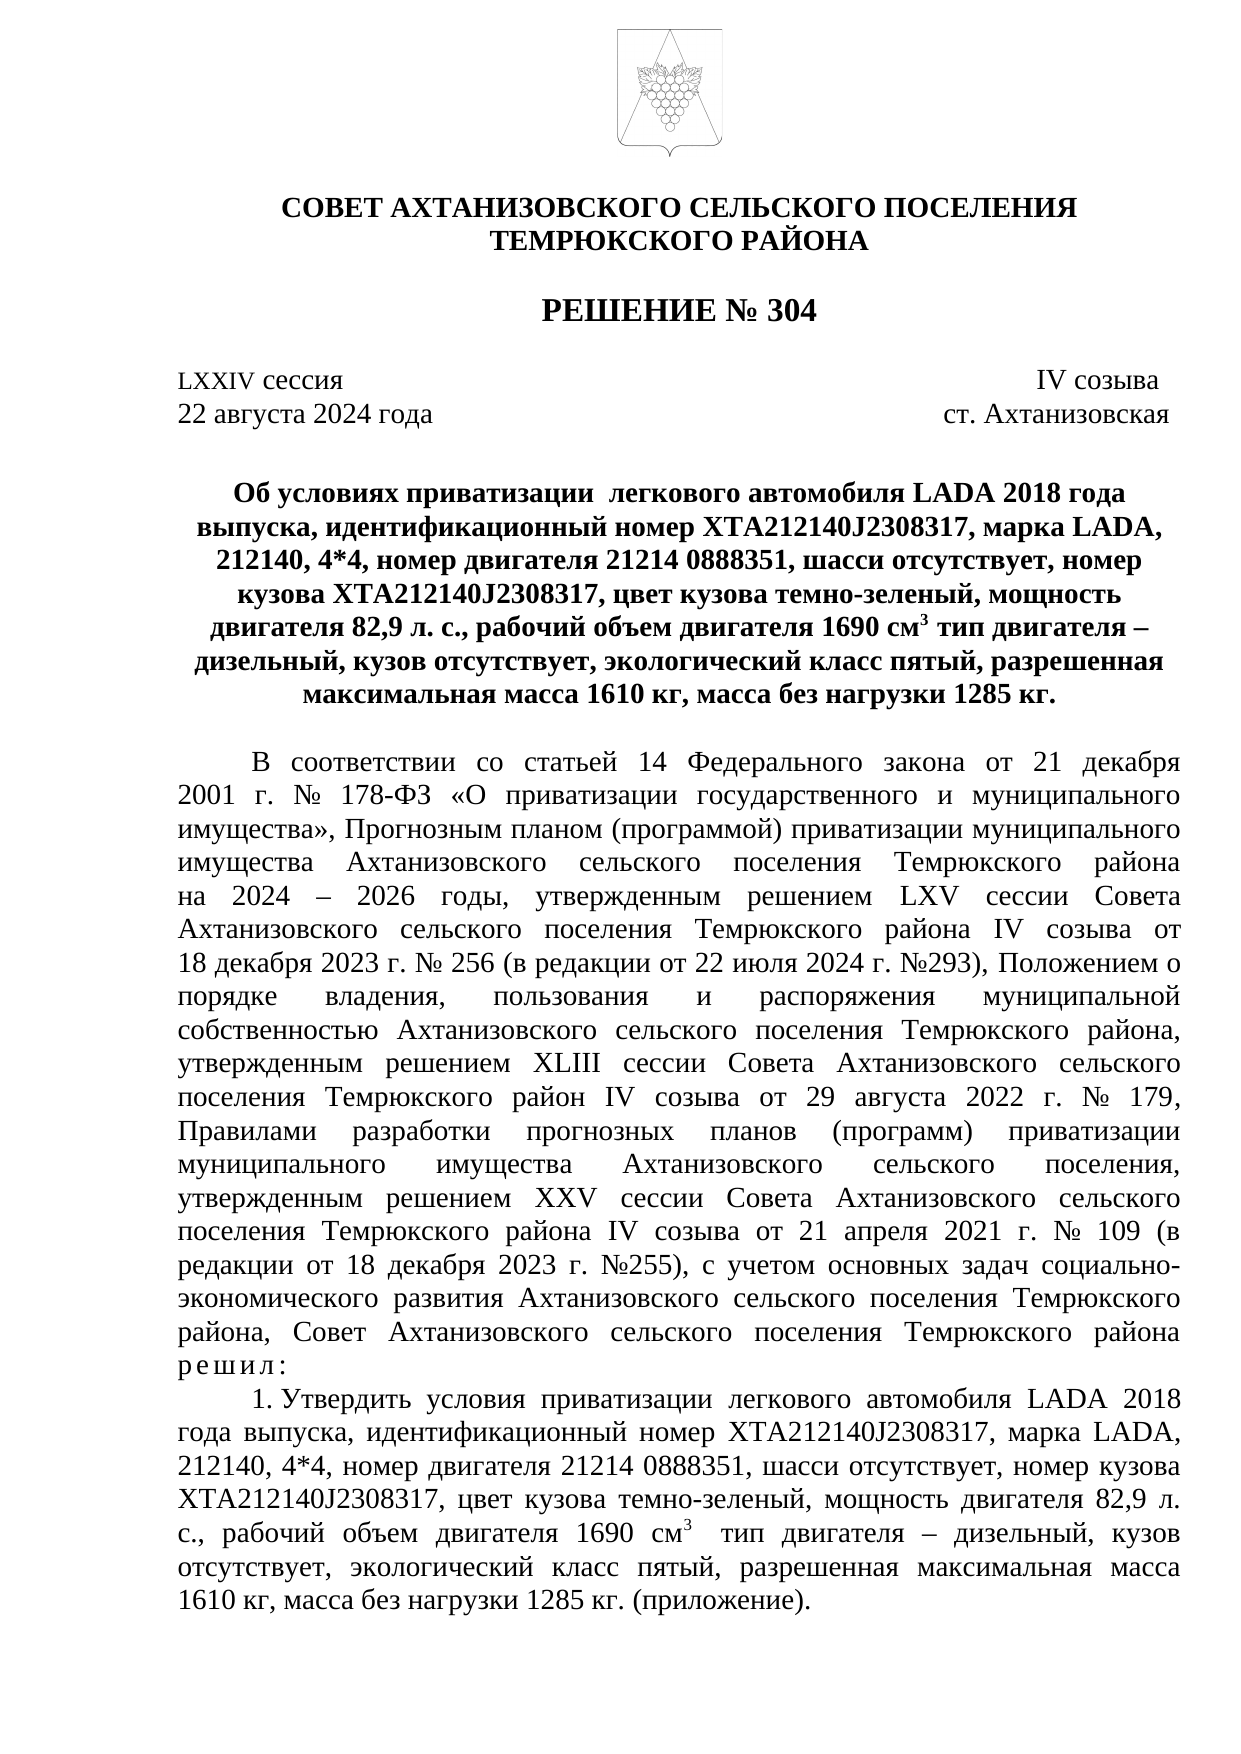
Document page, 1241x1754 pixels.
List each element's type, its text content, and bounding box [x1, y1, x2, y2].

text 1. Утвердить условия приватизации легкового автомобиля LADA 2018 года выпуска, идентификационный номер XTA212140J2308317, марка LADA, 212140, 4*4, номер двигателя 21214 0888351, шасси отсутствует, номер кузова XTA212140J2308317, цвет кузова темно-зеленый, мощность двигателя 82,9 л. с., рабочий объем двигателя 1690 см3 тип двигателя – дизельный, кузов отсутствует, экологический класс пятый, разрешенная максимальная масса 1610 кг, масса без нагрузки 1285 кг. (приложение). [177, 1381, 1181, 1616]
text ТЕМРЮКСКОГО РАЙОНА [177, 223, 1181, 257]
text LXXIV сессия IV созыва [177, 362, 1181, 396]
text Об условиях приватизации легкового автомобиля LADA 2018 года выпуска, идентификационный номер XTA212140J2308317, марка LADA, 212140, 4*4, номер двигателя 21214 0888351, шасси отсутствует, номер кузова XTA212140J2308317, цвет кузова темно-зеленый, мощность двигателя 82,9 л. с., рабочий объем двигателя 1690 см3 тип двигателя – дизельный, кузов отсутствует, экологический класс пятый, разрешенная максимальная масса 1610 кг, масса без нагрузки 1285 кг. [177, 475, 1181, 710]
text В соответствии со статьей 14 Федерального закона от 21 декабря 2001 г. № 178-ФЗ «О приватизации государственного и муниципального имущества», Прогнозным планом (программой) приватизации муниципального имущества Ахтанизовского сельского поселения Темрюкского района на 2024 – 2026 годы, утвержденным решением LXV сессии Совета Ахтанизовского сельского поселения Темрюкского района IV созыва от 18 декабря 2023 г. № 256 (в редакции от 22 июля 2024 г. №293), Положением о порядке владения, пользования и распоряжения муниципальной собственностью Ахтанизовского сельского поселения Темрюкского района, утвержденным решением XLIII сессии Совета Ахтанизовского сельского поселения Темрюкского район IV созыва от 29 августа 2022 г. № 179, Правилами разработки прогнозных планов (программ) приватизации муниципального имущества Ахтанизовского сельского поселения, утвержденным решением XXV сессии Совета Ахтанизовского сельского поселения Темрюкского района IV созыва от 21 апреля 2021 г. № 109 (в редакции от 18 декабря 2023 г. №255), с учетом основных задач социально-экономического развития Ахтанизовского сельского поселения Темрюкского района, Совет Ахтанизовского сельского поселения Темрюкского района решил: [177, 1079, 1181, 1381]
text РЕШЕНИЕ № 304 [177, 290, 1181, 329]
text СОВЕТ АХТАНИЗОВСКОГО СЕЛЬСКОГО ПОСЕЛЕНИЯ [177, 190, 1181, 223]
text В соответствии со статьей 14 Федерального закона от 21 декабря 2001 г. № 178-ФЗ «О приватизации государственного и муниципального имущества», Прогнозным планом (программой) приватизации муниципального имущества Ахтанизовского сельского поселения Темрюкского района на 2024 – 2026 годы, утвержденным решением LXV сессии Совета Ахтанизовского сельского поселения Темрюкского района IV созыва от 18 декабря 2023 г. № 256 (в редакции от 22 июля 2024 г. №293), Положением о порядке владения, пользования и распоряжения муниципальной собственностью Ахтанизовского сельского поселения Темрюкского района, утвержденным решением XLIII сессии Совета Ахтанизовского сельского поселения Темрюкского район IV созыва от 29 августа 2022 г. № 179, Правилами разработки прогнозных планов (программ) приватизации муниципального имущества Ахтанизовского сельского поселения, утвержденным решением XXV сессии Совета Ахтанизовского сельского поселения Темрюкского района IV созыва от 21 апреля 2021 г. № 109 (в редакции от 18 декабря 2023 г. №255), с учетом основных задач социально-экономического развития Ахтанизовского сельского поселения Темрюкского района, Совет Ахтанизовского сельского поселения Темрюкского района решил: [177, 744, 1181, 979]
text 22 августа 2024 года ст. Ахтанизовская [177, 396, 1181, 429]
picture [617, 29, 723, 157]
